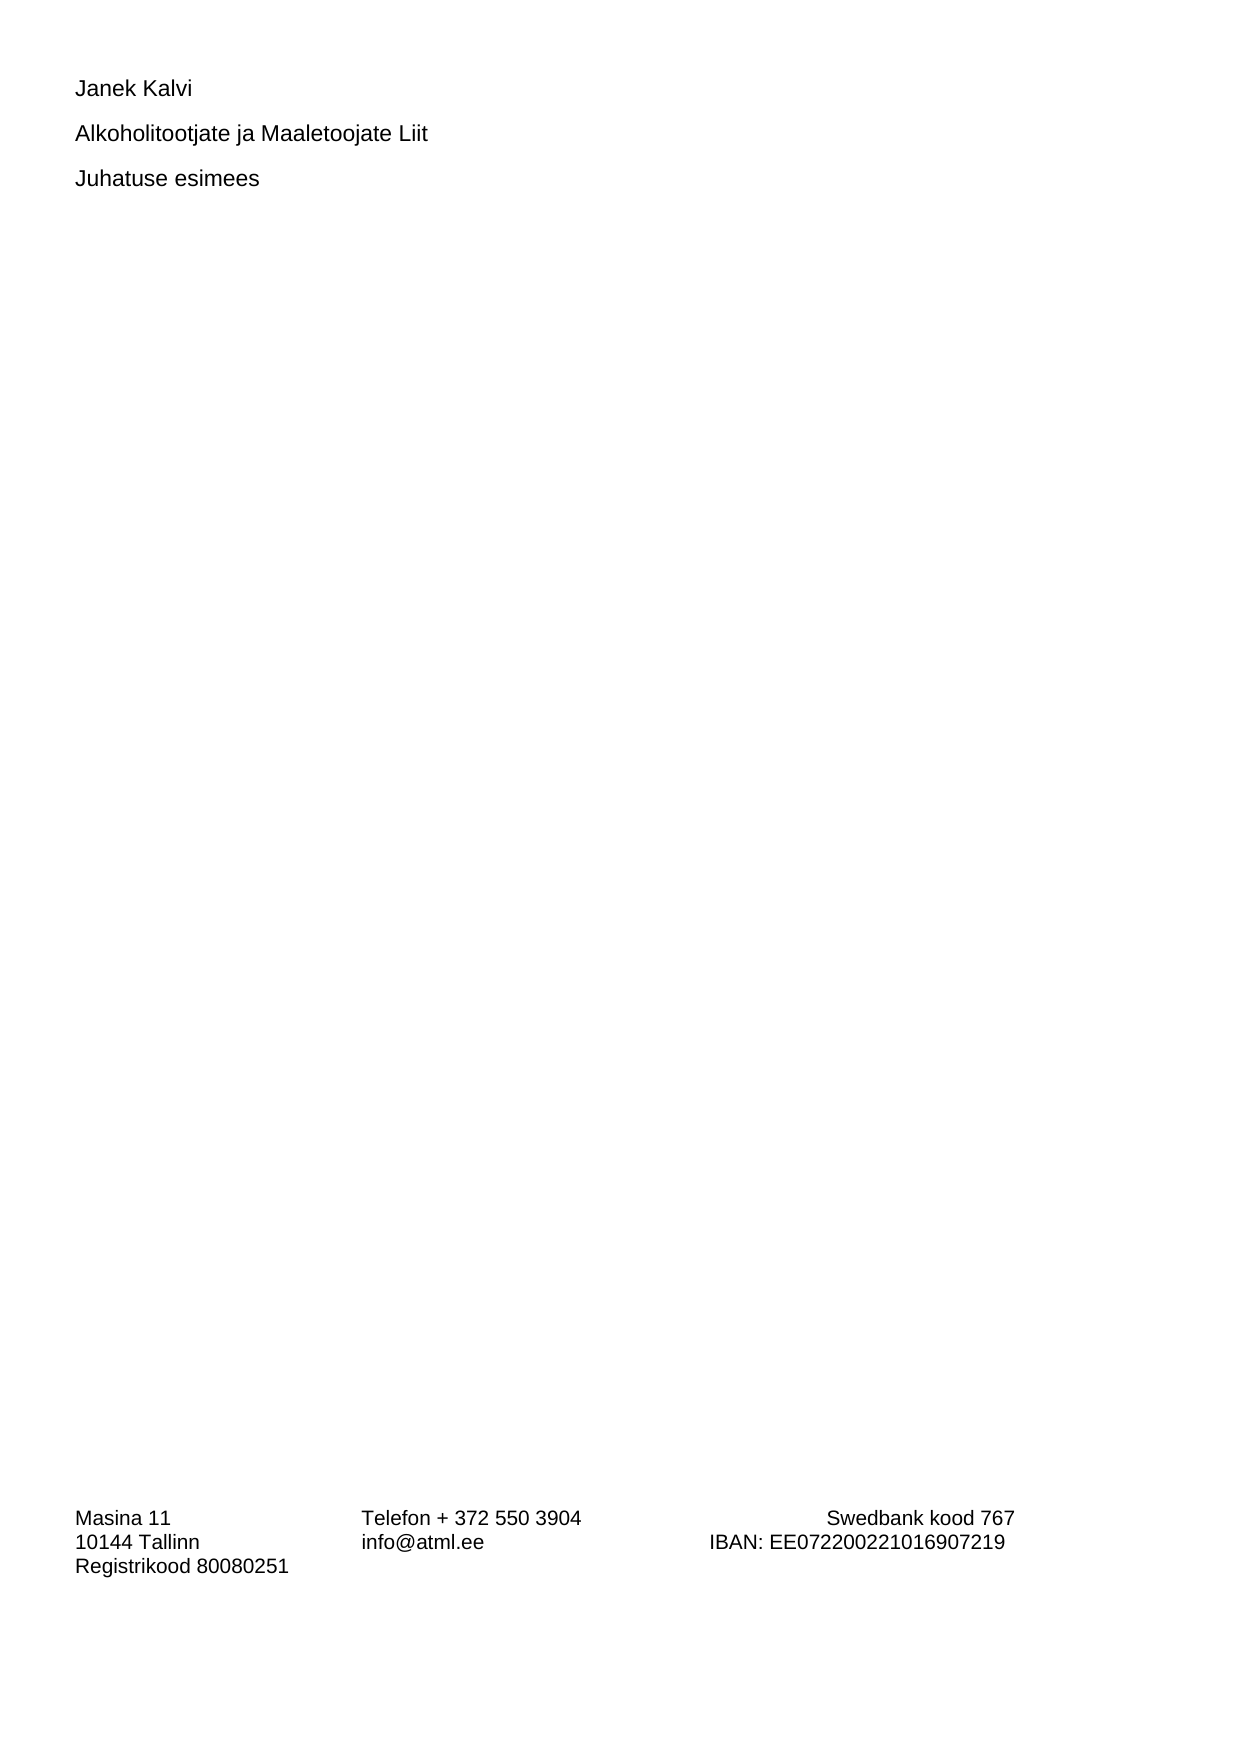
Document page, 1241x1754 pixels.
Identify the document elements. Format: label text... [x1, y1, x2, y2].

text Juhatuse esimees [75, 165, 1165, 192]
text Alkoholitootjate ja Maaletoojate Liit [75, 120, 1165, 146]
text Janek Kalvi [75, 75, 1165, 101]
